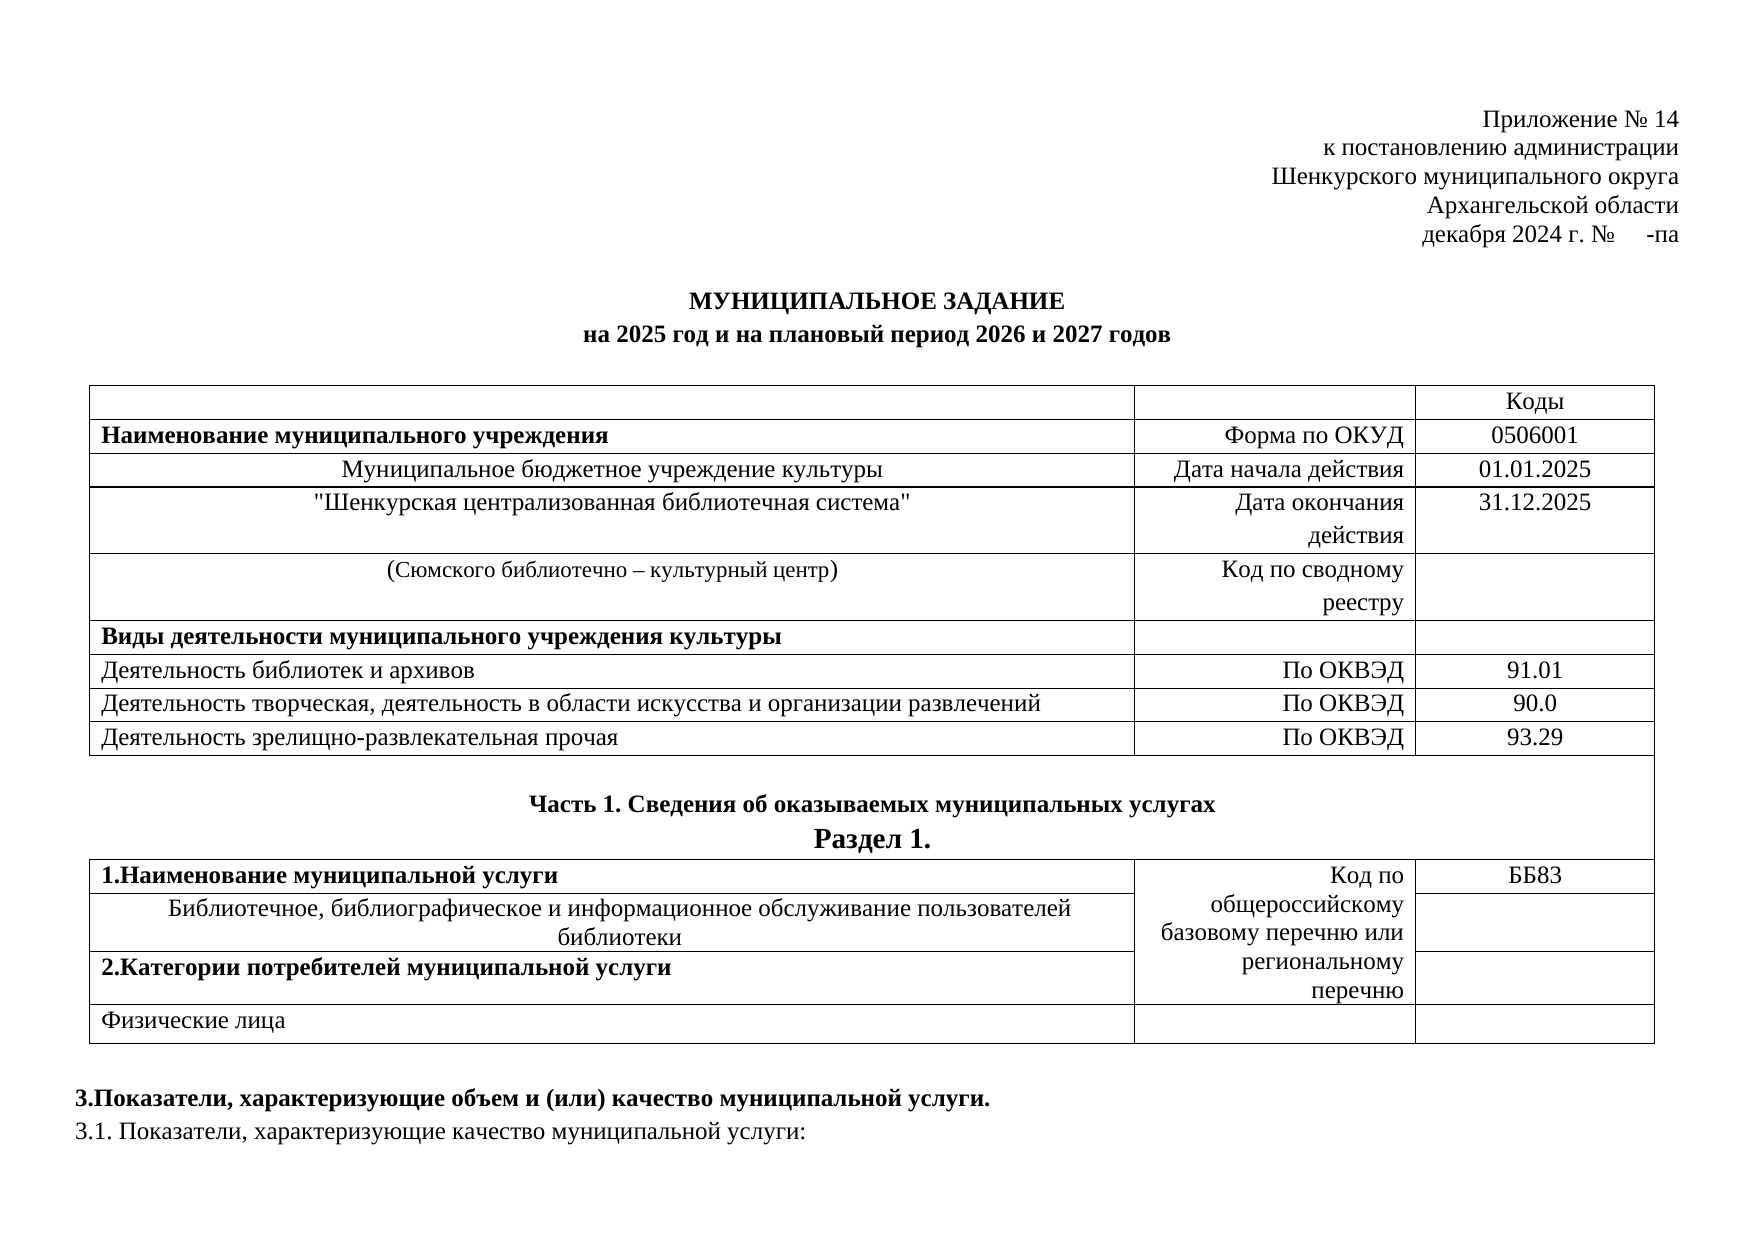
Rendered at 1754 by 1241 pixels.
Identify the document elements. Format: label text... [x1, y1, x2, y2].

table_cell По ОКВЭД [1135, 722, 1415, 755]
table_cell По ОКВЭД [1135, 655, 1415, 687]
table_cell Муниципальное бюджетное учреждение культуры [90, 454, 1134, 486]
table_cell По ОКВЭД [1135, 689, 1415, 721]
table_cell "Шенкурская централизованная библиотечная система" [90, 488, 1134, 553]
table_cell ББ83 [1416, 860, 1654, 892]
table_cell Физические лица [90, 1005, 1134, 1043]
title Шенкурского муниципального округа [75, 161, 1679, 190]
table_cell Виды деятельности муниципального учреждения культуры [90, 621, 1134, 654]
table_cell Деятельность творческая, деятельность в области искусства и организации развлечений [90, 689, 1134, 721]
table_cell Код по общероссийскому базовому перечню или региональному перечню [1135, 860, 1415, 1004]
title к постановлению администрации [75, 132, 1679, 161]
title Архангельской области [75, 190, 1679, 219]
table_cell 1.Наименование муниципальной услуги [90, 860, 1134, 892]
table_cell 2.Категории потребителей муниципальной услуги [90, 952, 1134, 1004]
table_cell [1416, 894, 1654, 951]
table_header Коды [1416, 386, 1654, 419]
table_cell Форма по ОКУД [1135, 420, 1415, 453]
table_cell Деятельность библиотек и архивов [90, 655, 1134, 687]
title Приложение № 14 [75, 104, 1679, 132]
table_header [90, 386, 1134, 419]
table_cell Код по сводному реестру [1135, 554, 1415, 620]
table_cell [1135, 1005, 1415, 1043]
text 3.1. Показатели, характеризующие качество муниципальной услуги: [75, 1116, 1679, 1144]
table_cell 90.0 [1416, 689, 1654, 721]
table_cell [1135, 621, 1415, 654]
table_cell Деятельность зрелищно-развлекательная прочая [90, 722, 1134, 755]
table_cell 01.01.2025 [1416, 454, 1654, 486]
table_cell [1416, 952, 1654, 1004]
table_cell Наименование муниципального учреждения [90, 420, 1134, 453]
text МУНИЦИПАЛЬНОЕ ЗАДАНИЕ [75, 286, 1679, 315]
table_cell Дата начала действия [1135, 454, 1415, 486]
table_cell [1416, 621, 1654, 654]
table_cell [1416, 1005, 1654, 1043]
table_cell Дата окончания действия [1135, 488, 1415, 553]
table_cell (Сюмского библиотечно – культурный центр) [90, 554, 1134, 620]
table_cell 31.12.2025 [1416, 488, 1654, 553]
table_cell 93.29 [1416, 722, 1654, 755]
table_cell Раздел 1. [90, 821, 1654, 859]
table_cell Часть 1. Сведения об оказываемых муниципальных услугах [90, 756, 1654, 821]
table_cell Библиотечное, библиографическое и информационное обслуживание пользователей библиотеки [90, 894, 1134, 951]
text 3.Показатели, характеризующие объем и (или) качество муниципальной услуги. [75, 1083, 1679, 1112]
text на 2025 год и на плановый период 2026 и 2027 годов [75, 319, 1679, 348]
table_cell [1416, 554, 1654, 620]
table_cell 0506001 [1416, 420, 1654, 453]
table_header [1135, 386, 1415, 419]
title декабря 2024 г. № -па [75, 219, 1679, 247]
table_cell 91.01 [1416, 655, 1654, 687]
